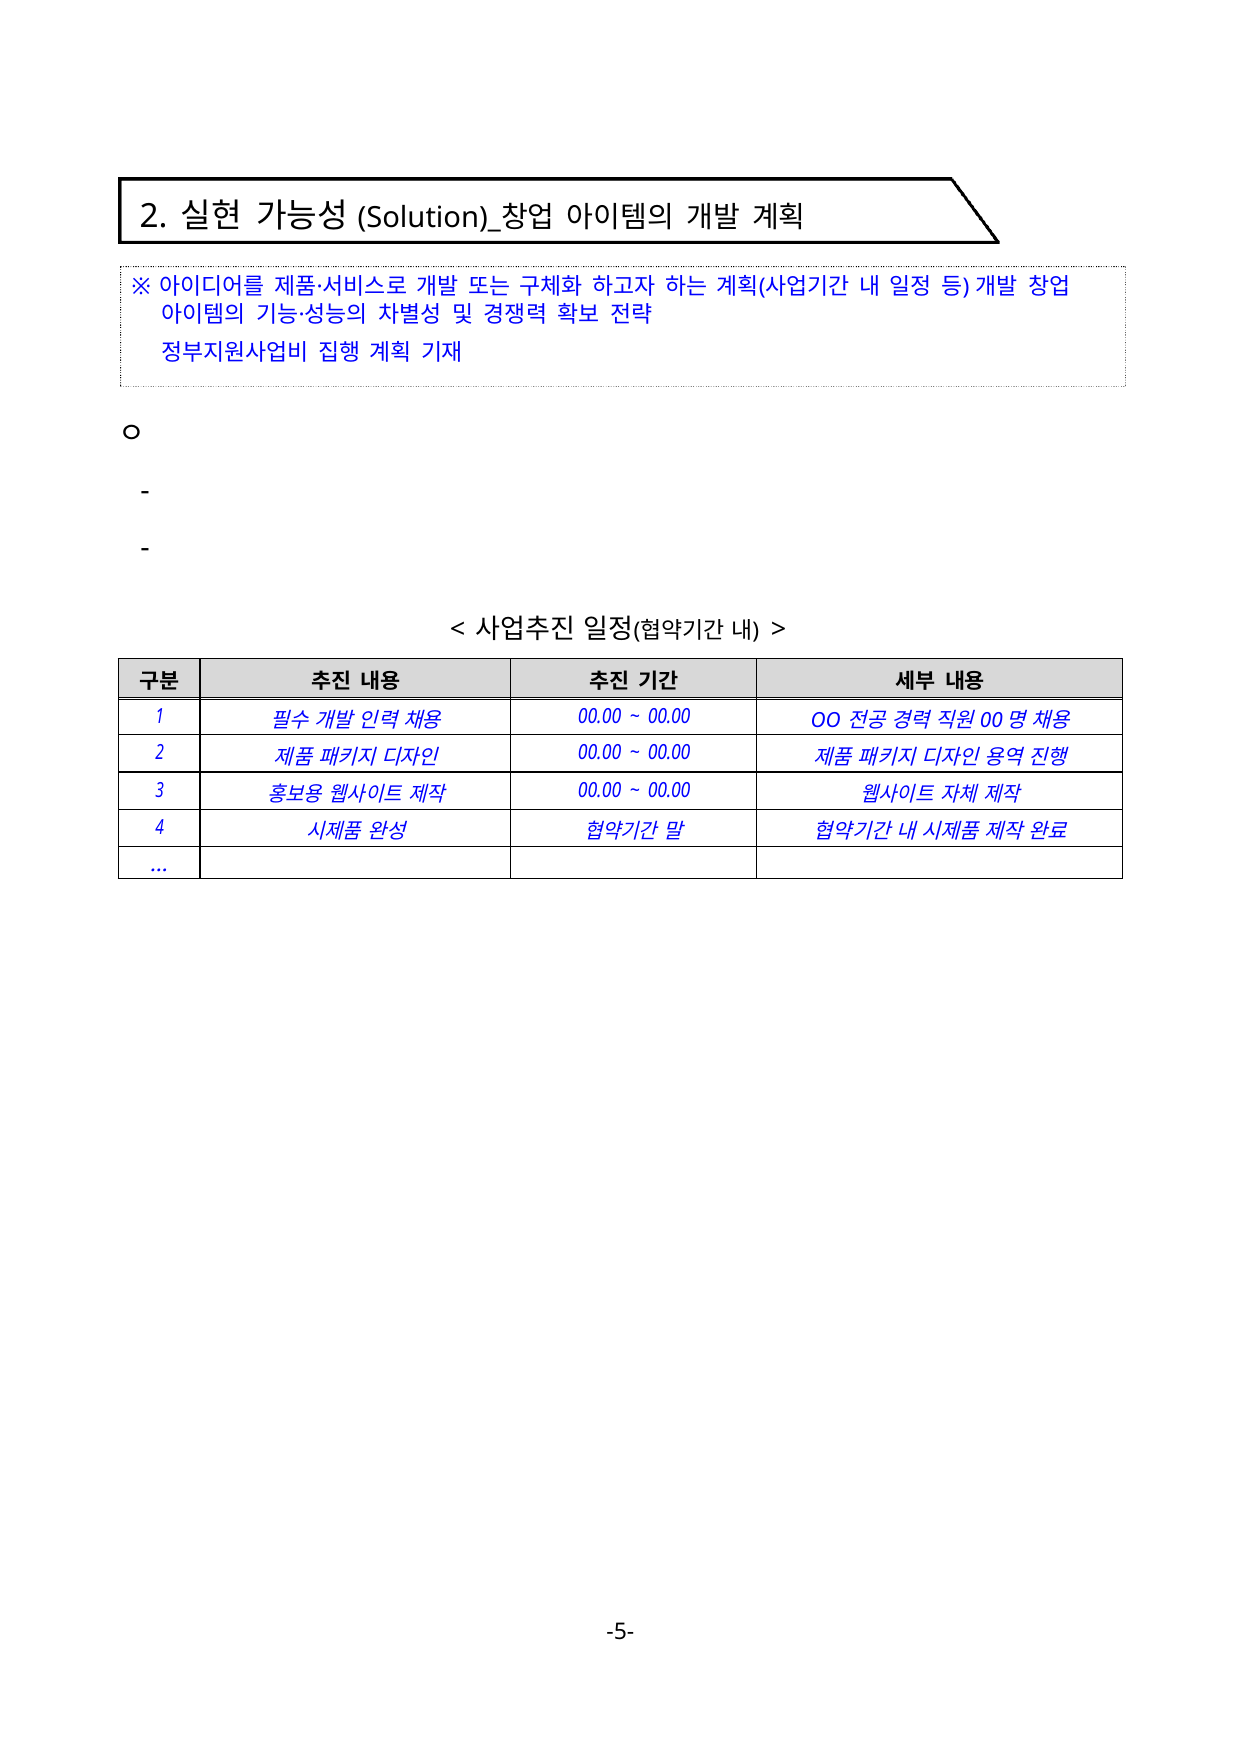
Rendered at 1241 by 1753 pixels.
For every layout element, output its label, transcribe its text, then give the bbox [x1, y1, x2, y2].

table_cell 2 [119, 735, 199, 771]
table_cell 시제품 완성 [201, 810, 510, 846]
picture [118, 177, 1000, 244]
table_cell [511, 847, 756, 878]
table_cell 필수 개발 인력 채용 [201, 700, 510, 734]
table_cell 00.00 ~ 00.00 [511, 735, 756, 771]
table_cell 협약기간 말 [511, 810, 756, 846]
table_cell 4 [119, 810, 199, 846]
table_cell … [119, 847, 199, 878]
table_cell [201, 847, 510, 878]
table_cell 제품 패키지 디자인 용역 진행 [757, 735, 1122, 771]
picture [120, 266, 1126, 387]
table_header 추진 내용 [201, 659, 510, 697]
table_cell 00.00 ~ 00.00 [511, 700, 756, 734]
table_cell [757, 847, 1122, 878]
table_cell 홍보용 웹사이트 제작 [201, 773, 510, 808]
table_cell 1 [119, 700, 199, 734]
table_header 구분 [119, 659, 199, 697]
text < 사업추진 일정(협약기간 내) > [417, 607, 819, 646]
table_cell 3 [119, 773, 199, 808]
table_cell 웹사이트 자체 제작 [757, 773, 1122, 808]
text ㅇ [118, 410, 1122, 452]
table_cell 협약기간 내 시제품 제작 완료 [757, 810, 1122, 846]
table_header 추진 기간 [511, 659, 756, 697]
table_cell OO 전공 경력 직원 00명 채용 [757, 700, 1122, 734]
table_cell 제품 패키지 디자인 [201, 735, 510, 771]
table_cell 00.00 ~ 00.00 [511, 773, 756, 808]
table_header 세부 내용 [757, 659, 1122, 697]
